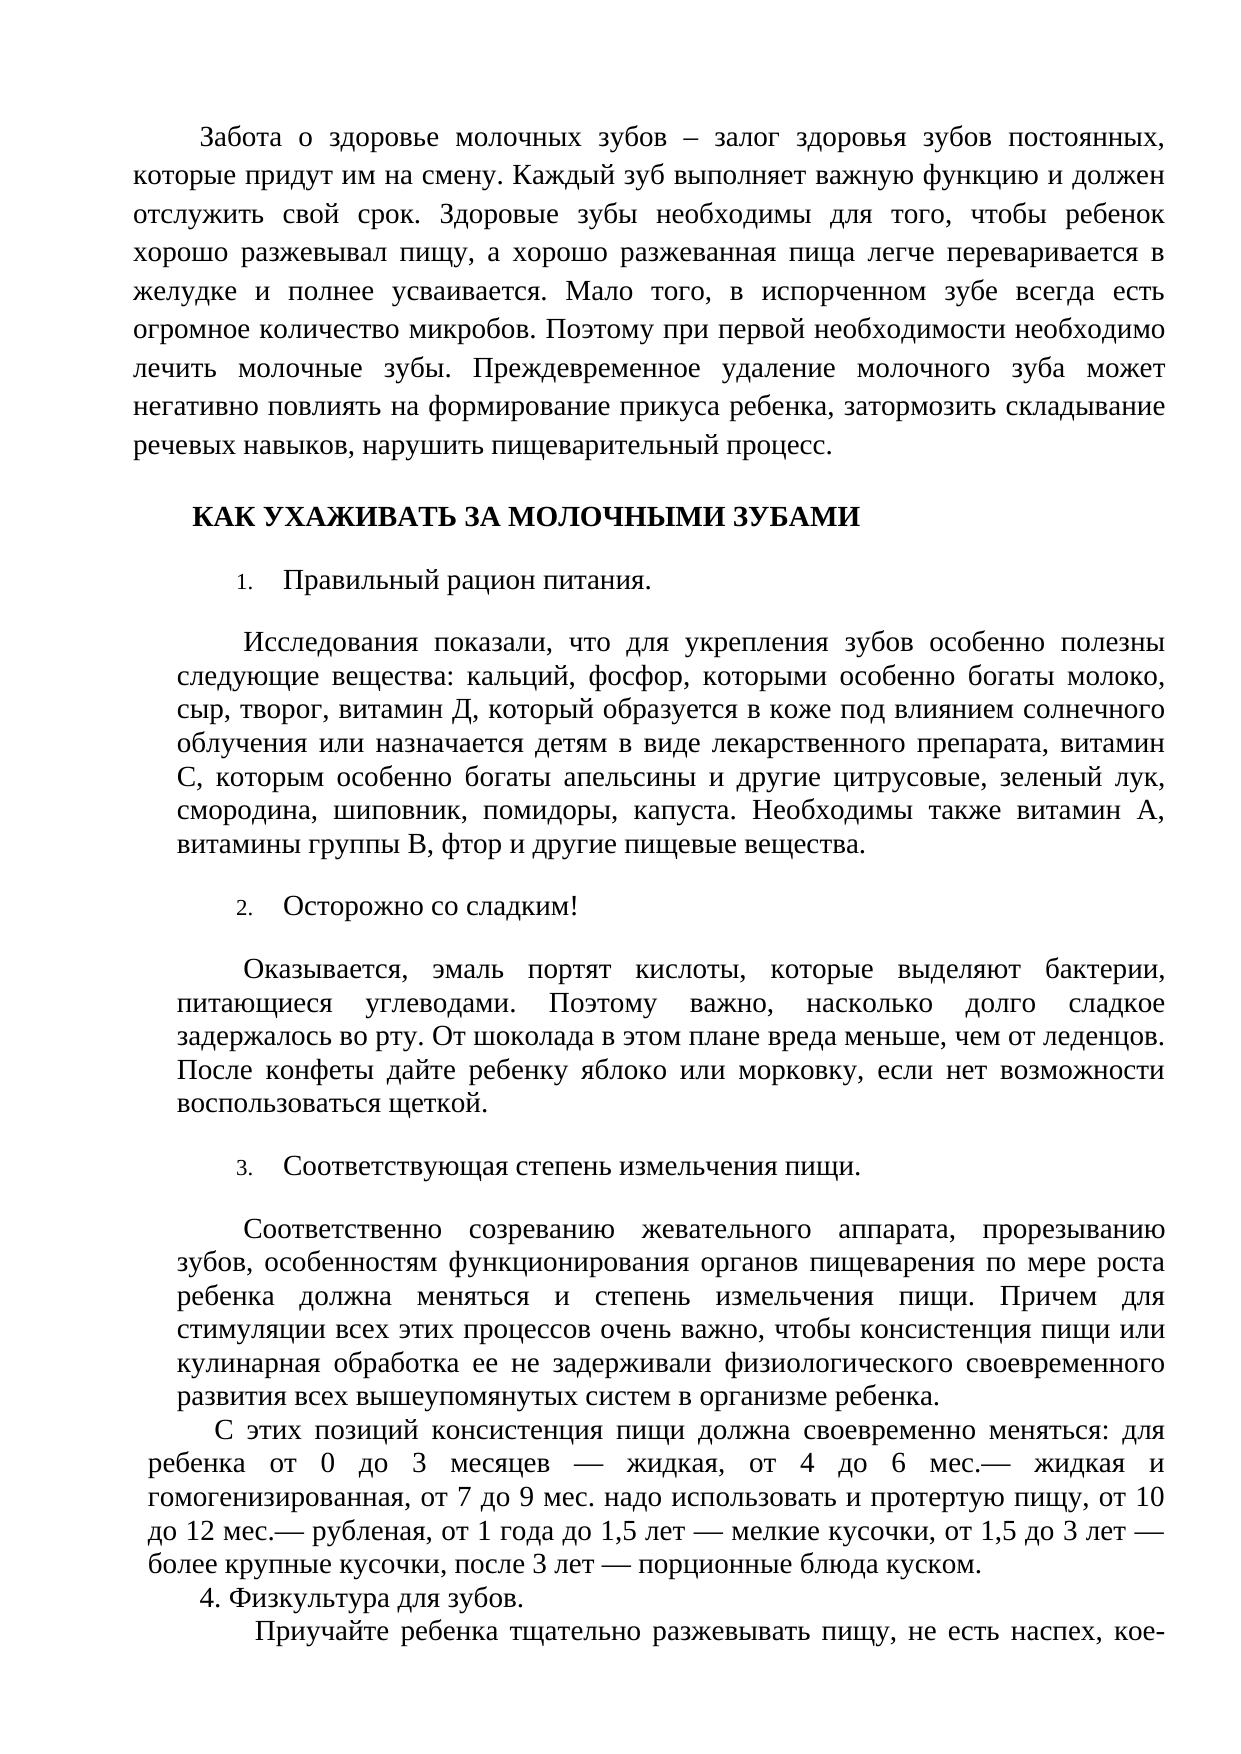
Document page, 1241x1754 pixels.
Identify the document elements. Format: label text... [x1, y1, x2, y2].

text С этих позиций консистенция пищи должна своевременно меняться: для ребенка от 0 до 3 месяцев — жидкая, от 4 до 6 мес.— жидкая и гомогенизированная, от 7 до 9 мес. надо использовать и протертую пищу, от 10 до 12 мес.— рубленая, от 1 года до 1,5 лет — мелкие кусочки, от 1,5 до 3 лет — более крупные кусочки, после 3 лет — порционные блюда куском. [148, 1412, 1166, 1580]
list Соответствующая степень измельчения пищи. [177, 1148, 1166, 1182]
list Правильный рацион питания. [177, 562, 1166, 595]
list Осторожно со сладким! [177, 888, 1166, 922]
text КАК УХАЖИВАТЬ ЗА МОЛОЧНЫМИ ЗУБАМИ [133, 499, 1166, 533]
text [133, 1613, 1166, 1647]
text Исследования показали, что для укрепления зубов особенно полезны следующие вещества: кальций, фосфор, которыми особенно богаты молоко, сыр, творог, витамин Д, который образуется в коже под влиянием солнечного облучения или назначается детям в виде лекарственного препарата, витамин С, которым особенно богаты апельсины и другие цитрусовые, зеленый лук, смородина, шиповник, помидоры, капуста. Необходимы также витамин А, витамины группы В, фтор и другие пищевые вещества. [177, 624, 1166, 859]
text Оказывается, эмаль портят кислоты, которые выделяют бактерии, питающиеся углеводами. Поэтому важно, насколько долго сладкое задержалось во рту. От шоколада в этом плане вреда меньше, чем от леденцов. После конфеты дайте ребенку яблоко или морковку, если нет возможности воспользоваться щеткой. [177, 951, 1166, 1119]
text Забота о здоровье молочных зубов – залог здоровья зубов постоянных, которые придут им на смену. Каждый зуб выполняет важную функцию и должен отслужить свой срок. Здоровые зубы необходимы для того, чтобы ребенок хорошо разжевывал пищу, а хорошо разжеванная пища легче переваривается в желудке и полнее усваивается. Мало того, в испорченном зубе всегда есть огромное количество микробов. Поэтому при первой необходимости необходимо лечить молочные зубы. Преждевременное удаление молочного зуба может негативно повлиять на формирование прикуса ребенка, затормозить складывание речевых навыков, нарушить пищеварительный процесс. [133, 119, 1166, 461]
text Соответственно созреванию жевательного аппарата, прорезыванию зубов, особенностям функционирования органов пищеварения по мере роста ребенка должна меняться и степень измельчения пищи. Причем для стимуляции всех этих процессов очень важно, чтобы консистенция пищи или кулинарная обработка ее не задерживали физиологического своевременного развития всех вышеупомянутых систем в организме ребенка. [177, 1211, 1166, 1412]
text 4. Физкультура для зубов. [133, 1580, 1166, 1613]
